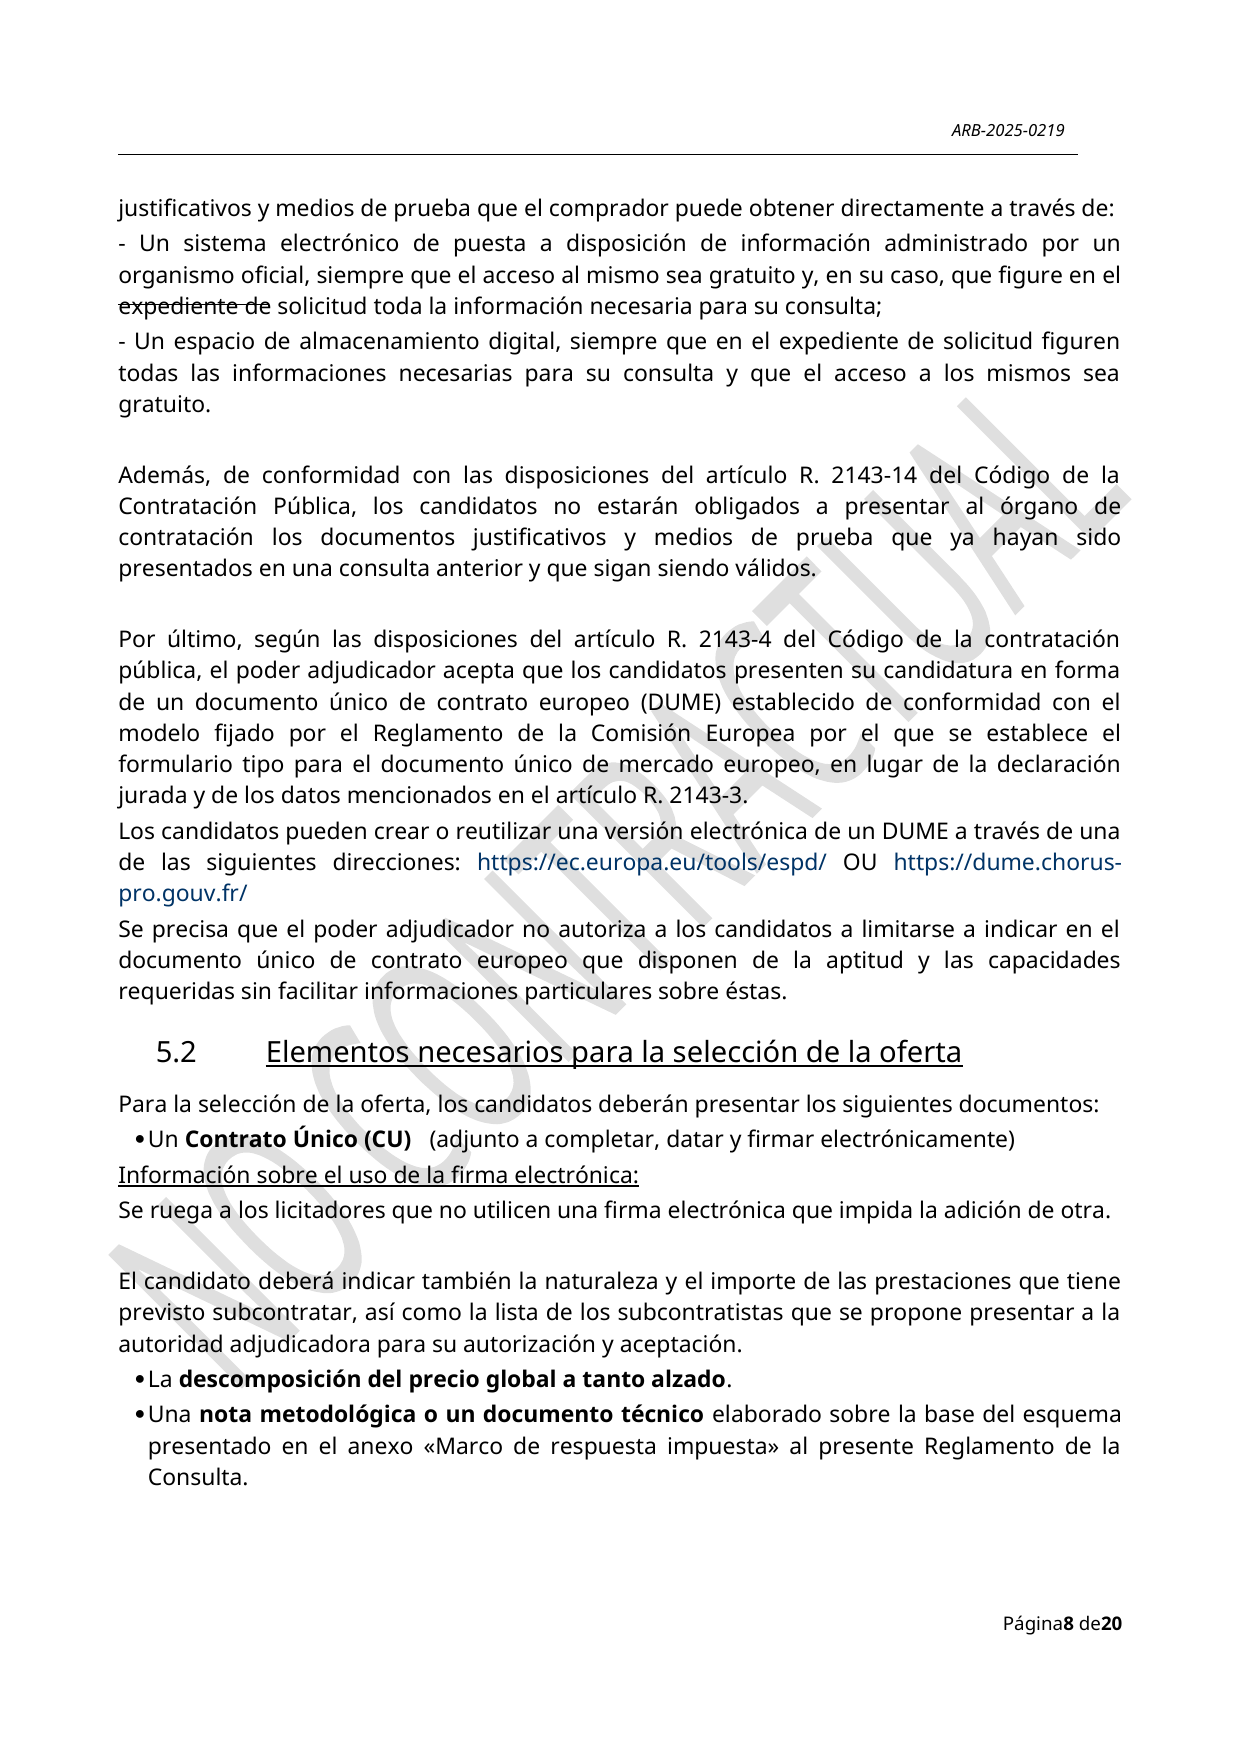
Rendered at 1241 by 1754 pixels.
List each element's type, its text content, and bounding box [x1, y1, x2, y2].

list Un Contrato Único (CU) (adjunto a completar, datar y firmar electrónicamente) [136, 1123, 1122, 1154]
text - Un espacio de almacenamiento digital, siempre que en el expediente de solicitud figuren todas las informaciones necesarias para su consulta y que el acceso a los mismos sea gratuito. [118, 325, 1122, 419]
text Elementos necesarios para la selección de la oferta [156, 1032, 1122, 1071]
text - Un sistema electrónico de puesta a disposición de información administrado por un organismo oficial, siempre que el acceso al mismo sea gratuito y, en su caso, que figure en el expediente de solicitud toda la información necesaria para su consulta; [118, 227, 1122, 321]
text Se precisa que el poder adjudicador no autoriza a los candidatos a limitarse a indicar en el documento único de contrato europeo que disponen de la aptitud y las capacidades requeridas sin facilitar informaciones particulares sobre éstas. [118, 913, 1122, 1007]
text Para la selección de la oferta, los candidatos deberán presentar los siguientes documentos: [118, 1088, 1122, 1119]
text Se ruega a los licitadores que no utilicen una firma electrónica que impida la adición de otra. [118, 1194, 1122, 1225]
list La descomposición del precio global a tanto alzado. [136, 1363, 1122, 1394]
text Información sobre el uso de la firma electrónica: [118, 1159, 1122, 1190]
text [118, 192, 1122, 223]
text Por último, según las disposiciones del artículo R. 2143-4 del Código de la contratación pública, el poder adjudicador acepta que los candidatos presenten su candidatura en forma de un documento único de contrato europeo (DUME) establecido de conformidad con el modelo fijado por el Reglamento de la Comisión Europea por el que se establece el formulario tipo para el documento único de mercado europeo, en lugar de la declaración jurada y de los datos mencionados en el artículo R. 2143-3. [118, 623, 1122, 811]
list Una nota metodológica o un documento técnico elaborado sobre la base del esquema presentado en el anexo «Marco de respuesta impuesta» al presente Reglamento de la Consulta. [136, 1398, 1122, 1492]
text Los candidatos pueden crear o reutilizar una versión electrónica de un DUME a través de una de las siguientes direcciones: https://ec.europa.eu/tools/espd/ OU https://dume.chorus-pro.gouv.fr/ [118, 815, 1122, 909]
text El candidato deberá indicar también la naturaleza y el importe de las prestaciones que tiene previsto subcontratar, así como la lista de los subcontratistas que se propone presentar a la autoridad adjudicadora para su autorización y aceptación. [118, 1265, 1122, 1359]
text Además, de conformidad con las disposiciones del artículo R. 2143-14 del Código de la Contratación Pública, los candidatos no estarán obligados a presentar al órgano de contratación los documentos justificativos y medios de prueba que ya hayan sido presentados en una consulta anterior y que sigan siendo válidos. [118, 459, 1122, 584]
